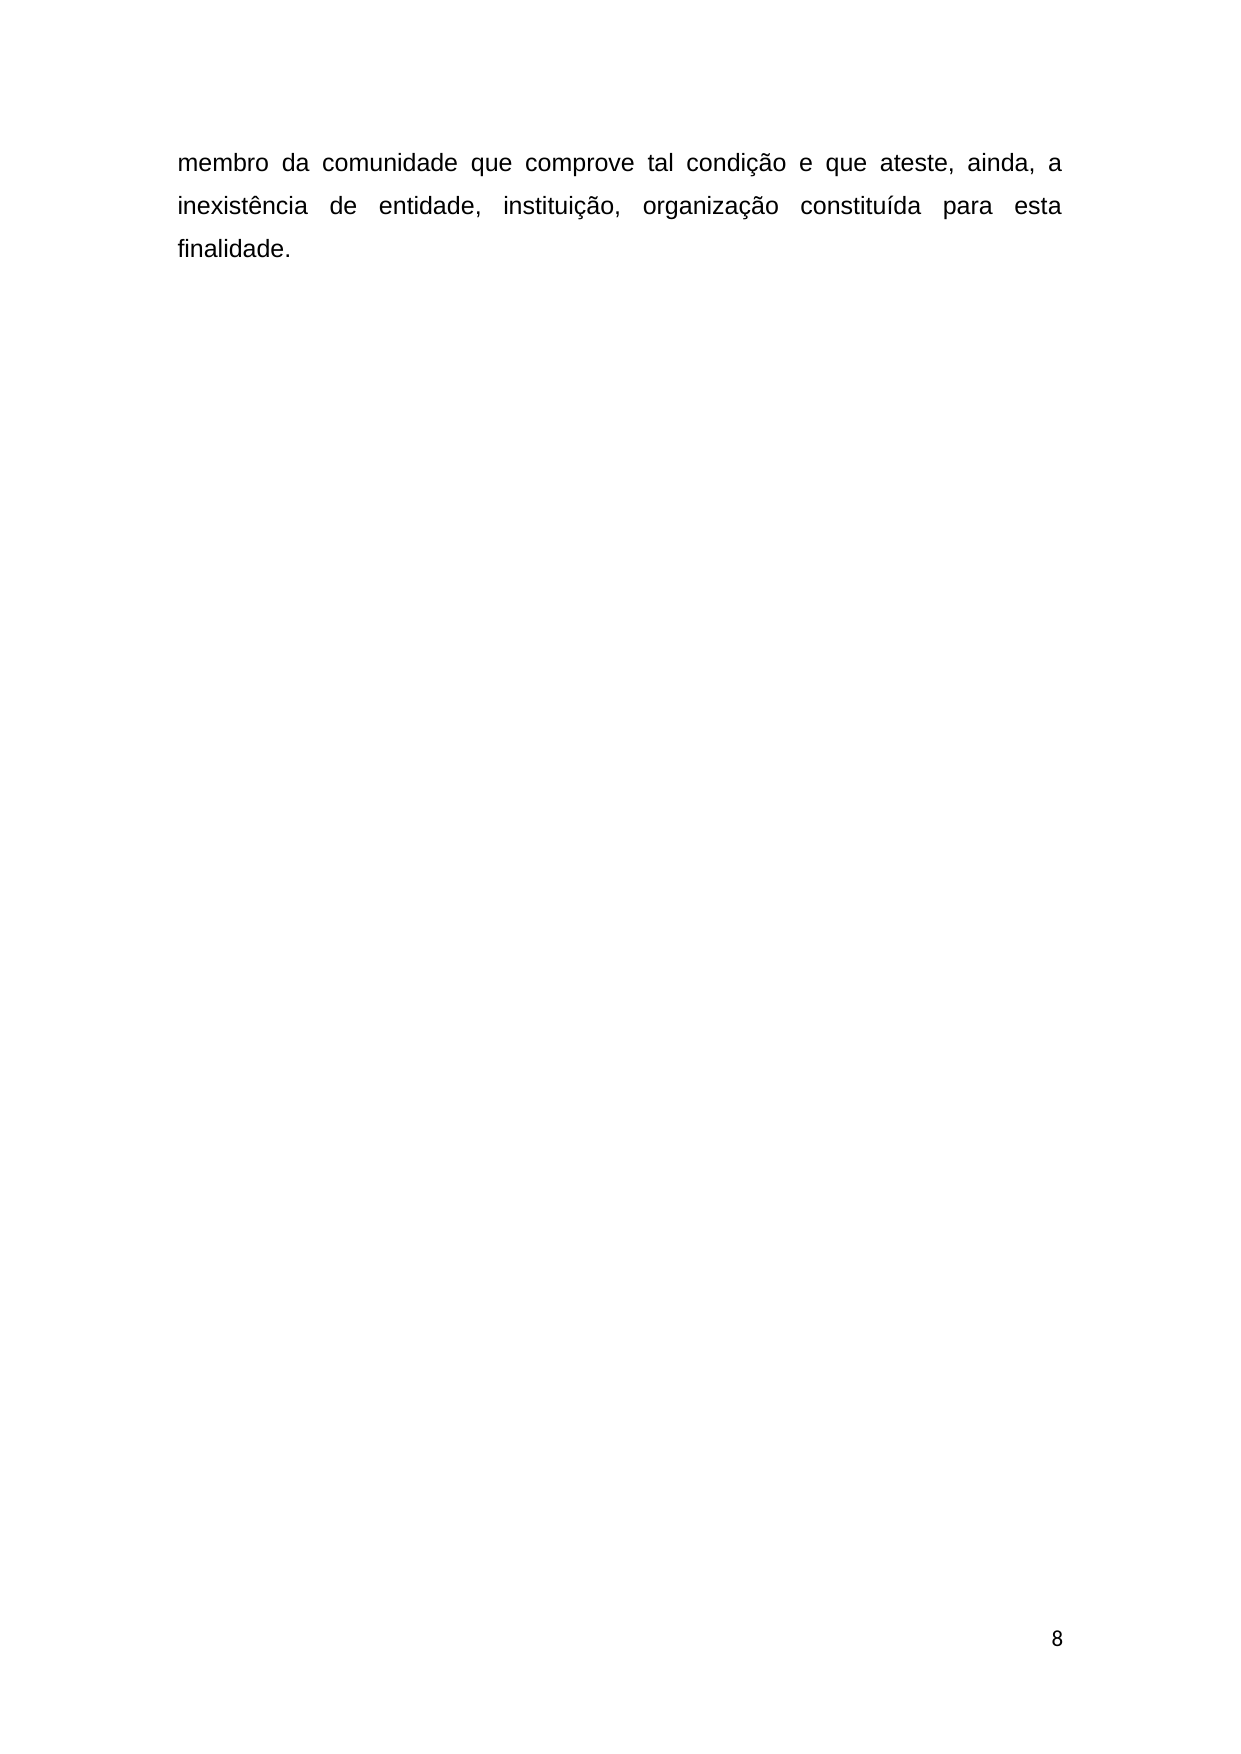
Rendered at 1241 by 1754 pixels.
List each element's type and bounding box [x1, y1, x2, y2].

list [177, 148, 1063, 263]
